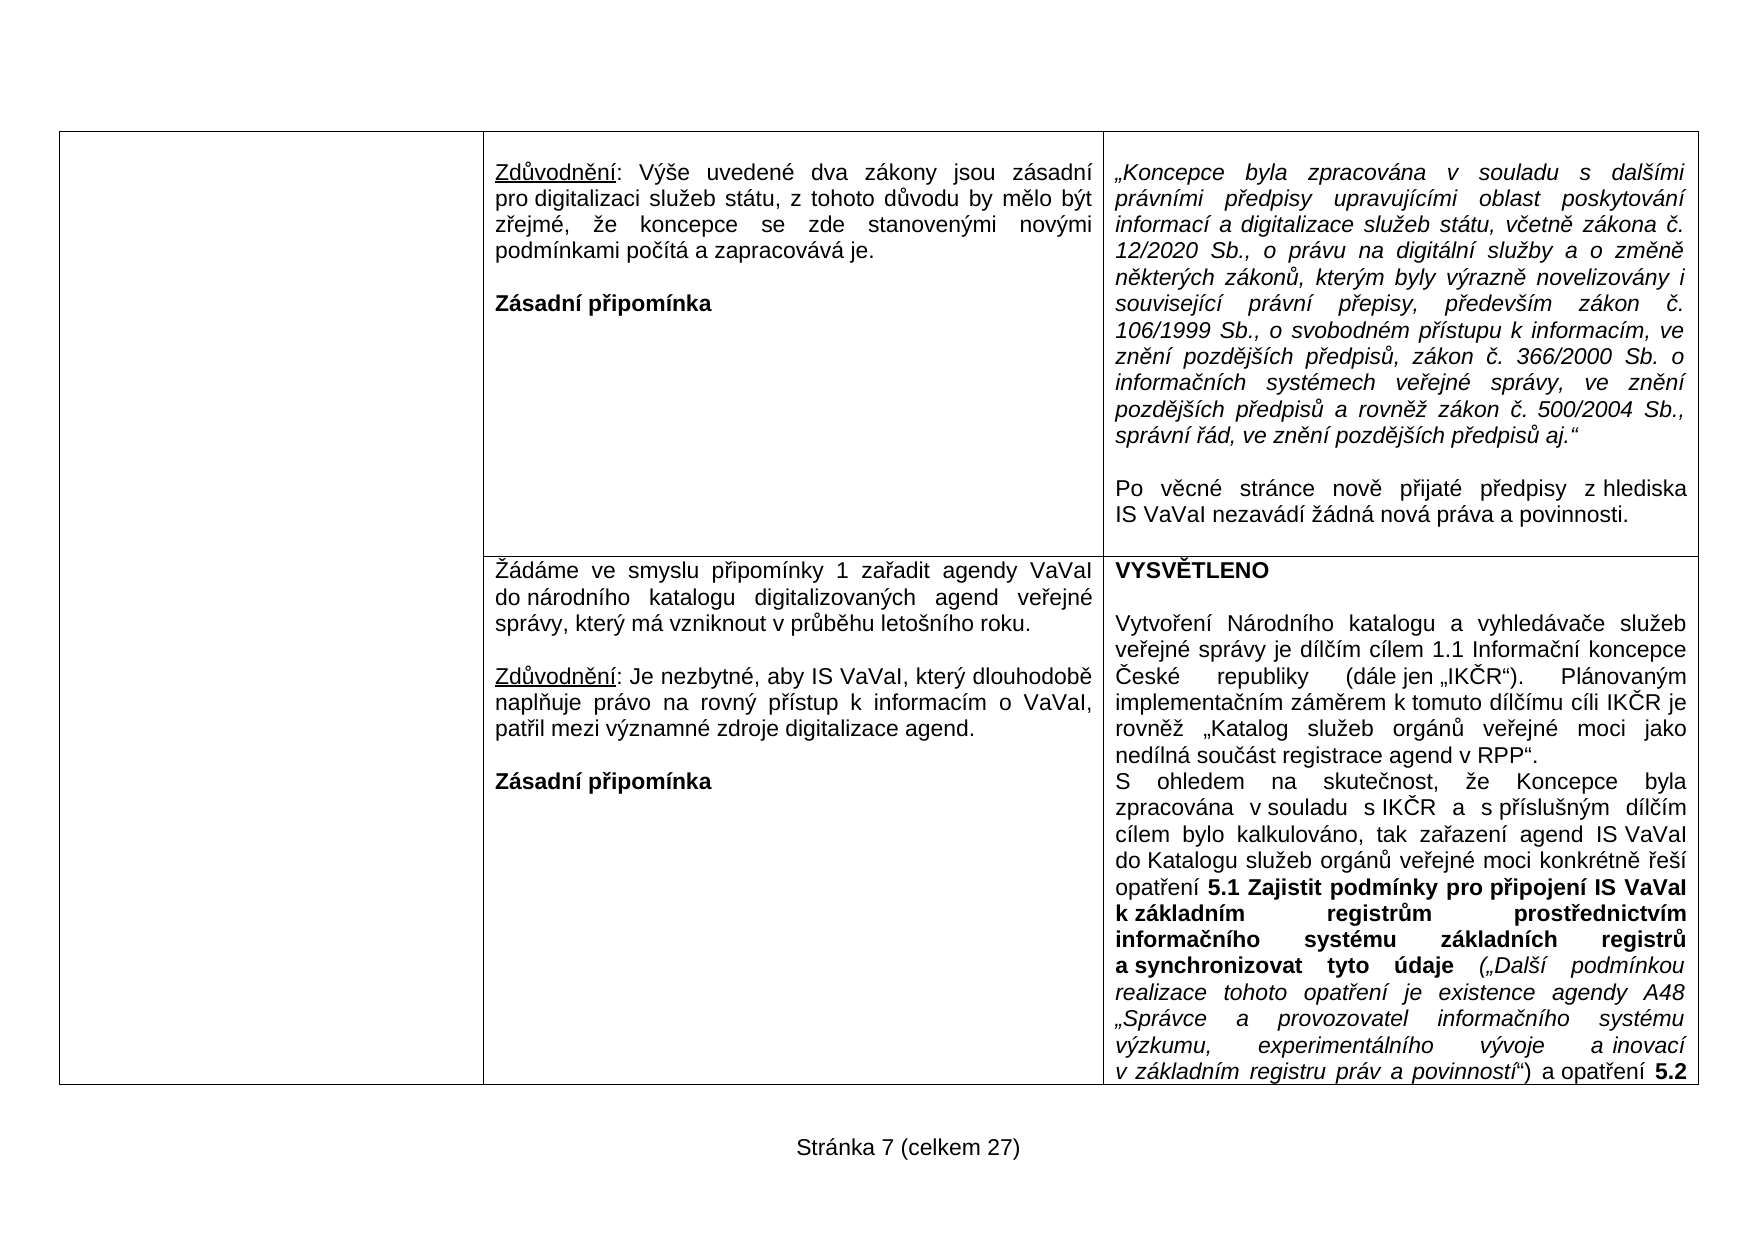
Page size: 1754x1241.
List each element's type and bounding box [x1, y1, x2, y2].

table_cell [1104, 557, 1698, 1084]
table_cell [484, 557, 1103, 1084]
table_cell [484, 132, 1103, 556]
table_cell [1104, 132, 1698, 556]
table_cell [60, 132, 483, 1084]
